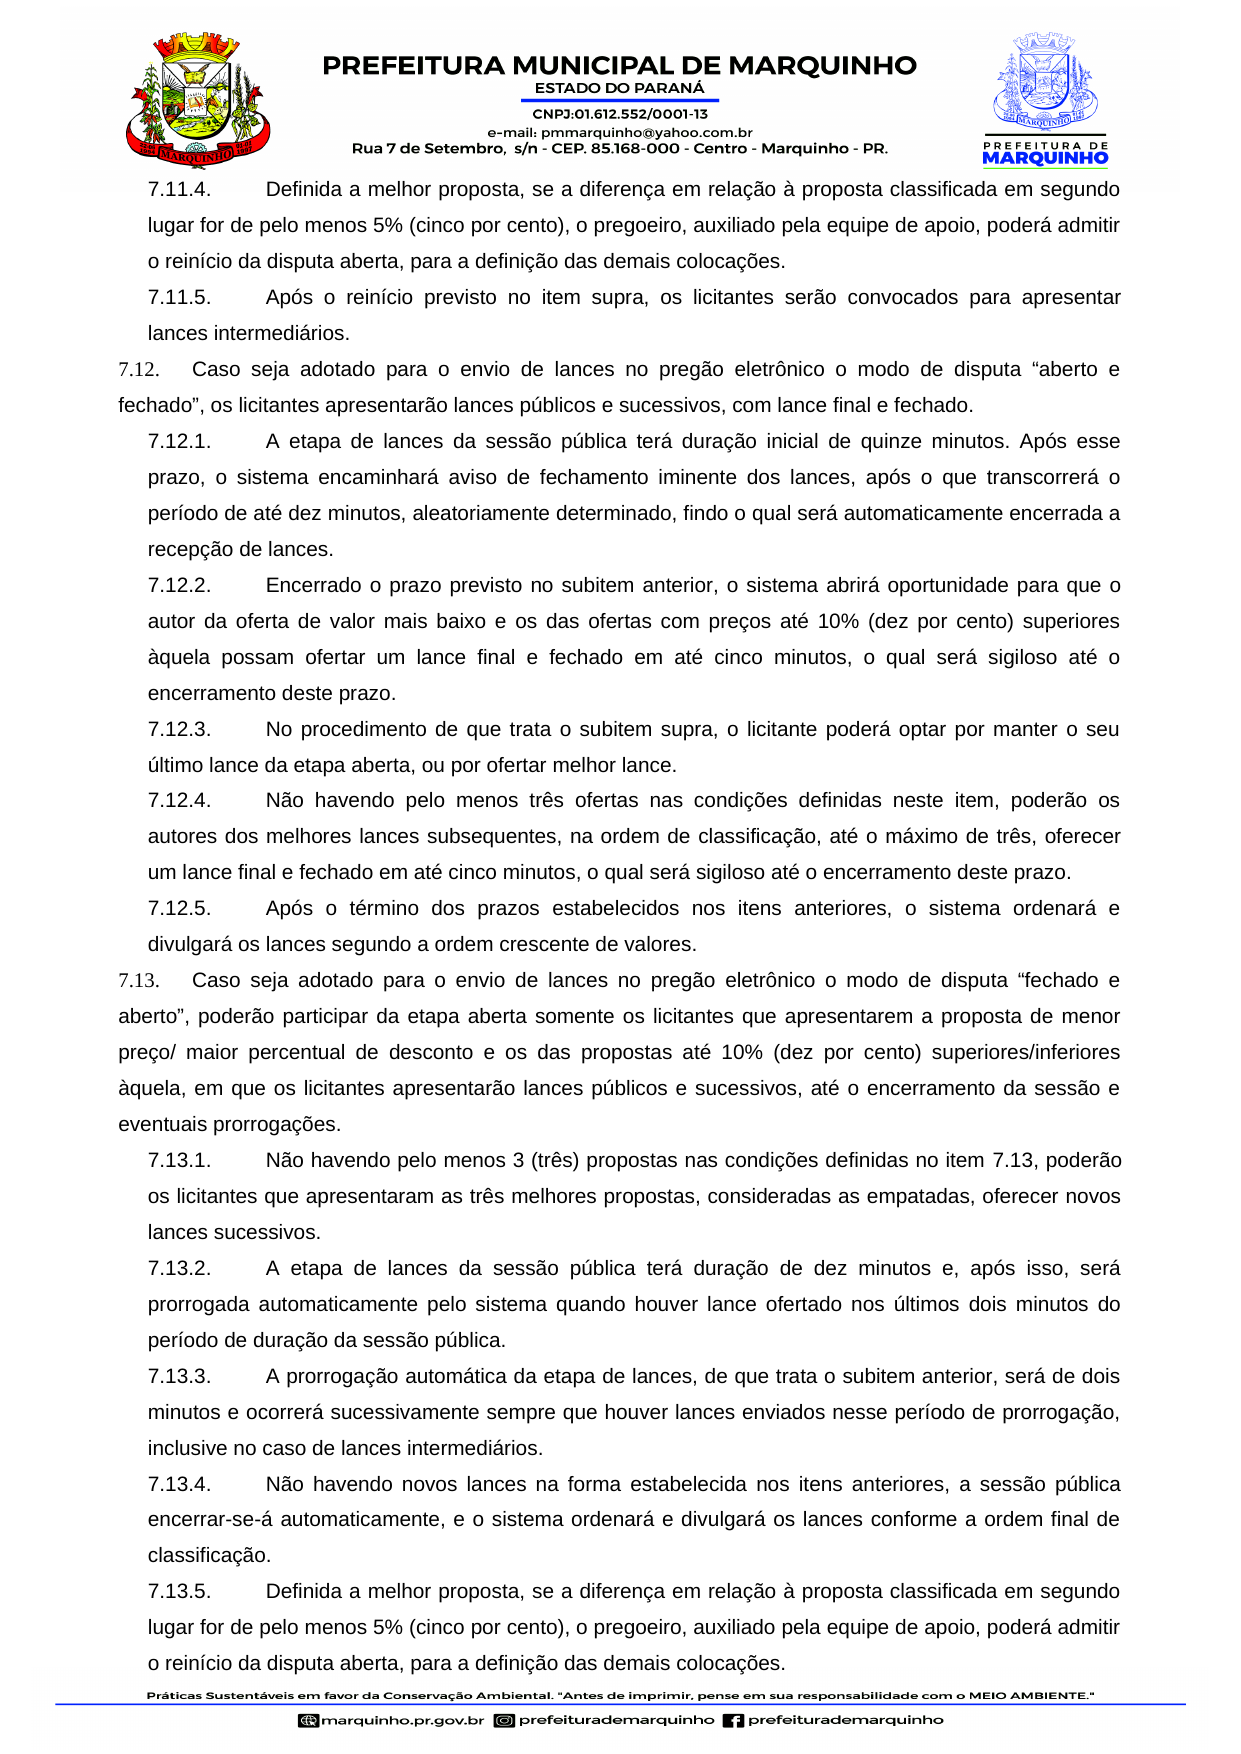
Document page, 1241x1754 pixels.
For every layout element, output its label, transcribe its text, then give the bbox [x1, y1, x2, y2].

text Não havendo pelo menos 3 (três) propostas nas condições definidas no item 7.13, poderão os licitantes que apresentaram as três melhores propostas, consideradas as empatadas, oferecer novos lances sucessivos. [148, 1148, 1122, 1244]
text Encerrado o prazo previsto no subitem anterior, o sistema abrirá oportunidade para que o autor da oferta de valor mais baixo e os das ofertas com preços até 10% (dez por cento) superiores àquela possam ofertar um lance final e fechado em até cinco minutos, o qual será sigiloso até o encerramento deste prazo. [148, 573, 1122, 704]
text No procedimento de que trata o subitem supra, o licitante poderá optar por manter o seu último lance da etapa aberta, ou por ofertar melhor lance. [148, 716, 1122, 776]
text A etapa de lances da sessão pública terá duração inicial de quinze minutos. Após esse prazo, o sistema encaminhará aviso de fechamento iminente dos lances, após o que transcorrerá o período de até dez minutos, aleatoriamente determinado, findo o qual será automaticamente encerrada a recepção de lances. [148, 429, 1122, 561]
text Não havendo novos lances na forma estabelecida nos itens anteriores, a sessão pública encerrar-se-á automaticamente, e o sistema ordenará e divulgará os lances conforme a ordem final de classificação. [148, 1471, 1122, 1567]
text Após o término dos prazos estabelecidos nos itens anteriores, o sistema ordenará e divulgará os lances segundo a ordem crescente de valores. [148, 896, 1122, 956]
text Caso seja adotado para o envio de lances no pregão eletrônico o modo de disputa “fechado e aberto”, poderão participar da etapa aberta somente os licitantes que apresentarem a proposta de menor preço/ maior percentual de desconto e os das propostas até 10% (dez por cento) superiores/inferiores àquela, em que os licitantes apresentarão lances públicos e sucessivos, até o encerramento da sessão e eventuais prorrogações. [118, 968, 1122, 1136]
text A etapa de lances da sessão pública terá duração de dez minutos e, após isso, será prorrogada automaticamente pelo sistema quando houver lance ofertado nos últimos dois minutos do período de duração da sessão pública. [148, 1256, 1122, 1352]
text Definida a melhor proposta, se a diferença em relação à proposta classificada em segundo lugar for de pelo menos 5% (cinco por cento), o pregoeiro, auxiliado pela equipe de apoio, poderá admitir o reinício da disputa aberta, para a definição das demais colocações. [148, 1579, 1122, 1675]
text A prorrogação automática da etapa de lances, de que trata o subitem anterior, será de dois minutos e ocorrerá sucessivamente sempre que houver lances enviados nesse período de prorrogação, inclusive no caso de lances intermediários. [148, 1363, 1122, 1459]
picture [59, 6, 1180, 192]
text Definida a melhor proposta, se a diferença em relação à proposta classificada em segundo lugar for de pelo menos 5% (cinco por cento), o pregoeiro, auxiliado pela equipe de apoio, poderá admitir o reinício da disputa aberta, para a definição das demais colocações. [148, 177, 1122, 273]
text Caso seja adotado para o envio de lances no pregão eletrônico o modo de disputa “aberto e fechado”, os licitantes apresentarão lances públicos e sucessivos, com lance final e fechado. [118, 357, 1122, 417]
text Após o reinício previsto no item supra, os licitantes serão convocados para apresentar lances intermediários. [148, 285, 1122, 345]
picture [31, 1667, 1210, 1750]
text Não havendo pelo menos três ofertas nas condições definidas neste item, poderão os autores dos melhores lances subsequentes, na ordem de classificação, até o máximo de três, oferecer um lance final e fechado em até cinco minutos, o qual será sigiloso até o encerramento deste prazo. [148, 788, 1122, 884]
